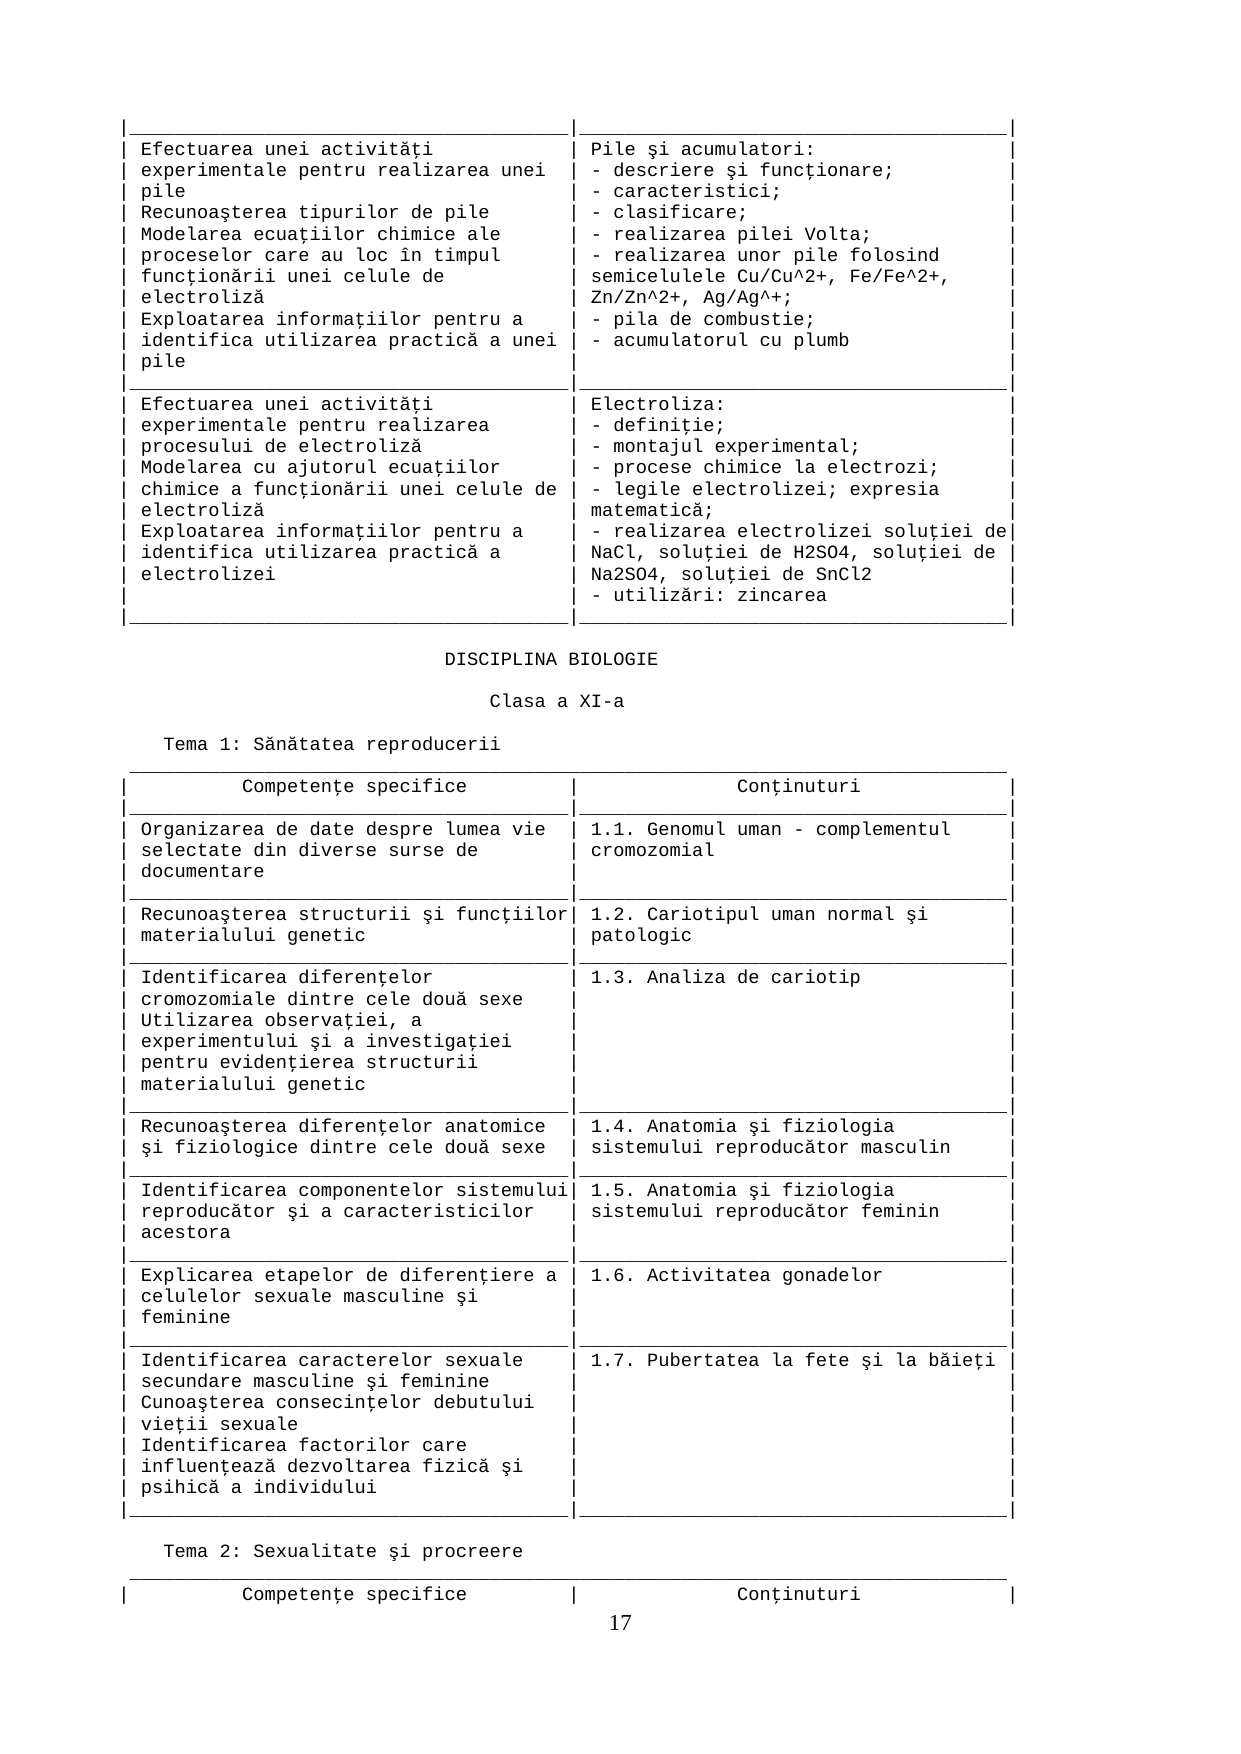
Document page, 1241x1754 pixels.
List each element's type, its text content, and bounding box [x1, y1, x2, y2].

text | Recunoaşterea diferenţelor anatomice | 1.4. Anatomia şi fiziologia | [118, 1117, 1122, 1138]
text |_______________________________________|______________________________________| [118, 947, 1122, 968]
text | Efectuarea unei activităţi | Pile şi acumulatori: | [118, 139, 1122, 161]
text | cromozomiale dintre cele două sexe | | [118, 989, 1122, 1011]
text |_______________________________________|______________________________________| [118, 118, 1122, 139]
text | identifica utilizarea practică a unei | - acumulatorul cu plumb | [118, 331, 1122, 352]
text |_______________________________________|______________________________________| [118, 373, 1122, 394]
text | psihică a individului | | [118, 1478, 1122, 1499]
text ______________________________________________________________________________ [118, 1563, 1122, 1584]
text | Identificarea diferenţelor | 1.3. Analiza de cariotip | [118, 968, 1122, 989]
text |_______________________________________|______________________________________| [118, 798, 1122, 819]
text |_______________________________________|______________________________________| [118, 1159, 1122, 1181]
text Tema 1: Sănătatea reproducerii [118, 734, 1122, 756]
text |_______________________________________|______________________________________| [118, 883, 1122, 904]
text | feminine | | [118, 1308, 1122, 1329]
text | Modelarea ecuaţiilor chimice ale | - realizarea pilei Volta; | [118, 224, 1122, 246]
text | şi fiziologice dintre cele două sexe | sistemului reproducător masculin | [118, 1138, 1122, 1159]
text | documentare | | [118, 862, 1122, 883]
text Tema 2: Sexualitate şi procreere [118, 1542, 1122, 1563]
text | identifica utilizarea practică a | NaCl, soluţiei de H2SO4, soluţiei de | [118, 543, 1122, 564]
text | Recunoaşterea tipurilor de pile | - clasificare; | [118, 203, 1122, 224]
text | Explicarea etapelor de diferenţiere a | 1.6. Activitatea gonadelor | [118, 1266, 1122, 1287]
text | procesului de electroliză | - montajul experimental; | [118, 437, 1122, 458]
text | selectate din diverse surse de | cromozomial | [118, 841, 1122, 862]
text | materialului genetic | | [118, 1074, 1122, 1096]
text | Exploatarea informaţiilor pentru a | - realizarea electrolizei soluţiei de| [118, 522, 1122, 543]
text | proceselor care au loc în timpul | - realizarea unor pile folosind | [118, 246, 1122, 267]
text |_______________________________________|______________________________________| [118, 1096, 1122, 1117]
text |_______________________________________|______________________________________| [118, 607, 1122, 628]
text | Identificarea factorilor care | | [118, 1436, 1122, 1457]
text | vieţii sexuale | | [118, 1414, 1122, 1436]
text | Organizarea de date despre lumea vie | 1.1. Genomul uman - complementul | [118, 819, 1122, 841]
text | Efectuarea unei activităţi | Electroliza: | [118, 394, 1122, 416]
text | Recunoaşterea structurii şi funcţiilor| 1.2. Cariotipul uman normal şi | [118, 904, 1122, 926]
text | acestora | | [118, 1223, 1122, 1244]
text | pile | - caracteristici; | [118, 182, 1122, 203]
text | Identificarea caracterelor sexuale | 1.7. Pubertatea la fete şi la băieţi | [118, 1351, 1122, 1372]
text | celulelor sexuale masculine şi | | [118, 1287, 1122, 1308]
text | funcţionării unei celule de | semicelulele Cu/Cu^2+, Fe/Fe^2+, | [118, 267, 1122, 288]
text | electroliză | Zn/Zn^2+, Ag/Ag^+; | [118, 288, 1122, 309]
text |_______________________________________|______________________________________| [118, 1329, 1122, 1351]
text | experimentale pentru realizarea unei | - descriere şi funcţionare; | [118, 161, 1122, 182]
text | pile | | [118, 352, 1122, 373]
text ______________________________________________________________________________ [118, 756, 1122, 777]
text | influenţează dezvoltarea fizică şi | | [118, 1457, 1122, 1478]
text |_______________________________________|______________________________________| [118, 1244, 1122, 1266]
text | reproducător şi a caracteristicilor | sistemului reproducător feminin | [118, 1202, 1122, 1223]
text | Identificarea componentelor sistemului| 1.5. Anatomia şi fiziologia | [118, 1181, 1122, 1202]
text | materialului genetic | patologic | [118, 926, 1122, 947]
text | Modelarea cu ajutorul ecuaţiilor | - procese chimice la electrozi; | [118, 458, 1122, 479]
text | Utilizarea observaţiei, a | | [118, 1011, 1122, 1032]
text | Exploatarea informaţiilor pentru a | - pila de combustie; | [118, 309, 1122, 331]
text Clasa a XI-a [118, 692, 1122, 713]
text DISCIPLINA BIOLOGIE [118, 649, 1122, 671]
text | experimentale pentru realizarea | - definiţie; | [118, 416, 1122, 437]
text | chimice a funcţionării unei celule de | - legile electrolizei; expresia | [118, 479, 1122, 501]
text | Cunoaşterea consecinţelor debutului | | [118, 1393, 1122, 1414]
text | | - utilizări: zincarea | [118, 586, 1122, 607]
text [118, 1499, 1122, 1521]
text | Competenţe specifice | Conţinuturi | [118, 777, 1122, 798]
text | Competenţe specifice | Conţinuturi | [118, 1584, 1122, 1606]
text | pentru evidenţierea structurii | | [118, 1053, 1122, 1074]
text | experimentului şi a investigaţiei | | [118, 1032, 1122, 1053]
text | electrolizei | Na2SO4, soluţiei de SnCl2 | [118, 564, 1122, 586]
text | secundare masculine şi feminine | | [118, 1372, 1122, 1393]
text | electroliză | matematică; | [118, 501, 1122, 522]
